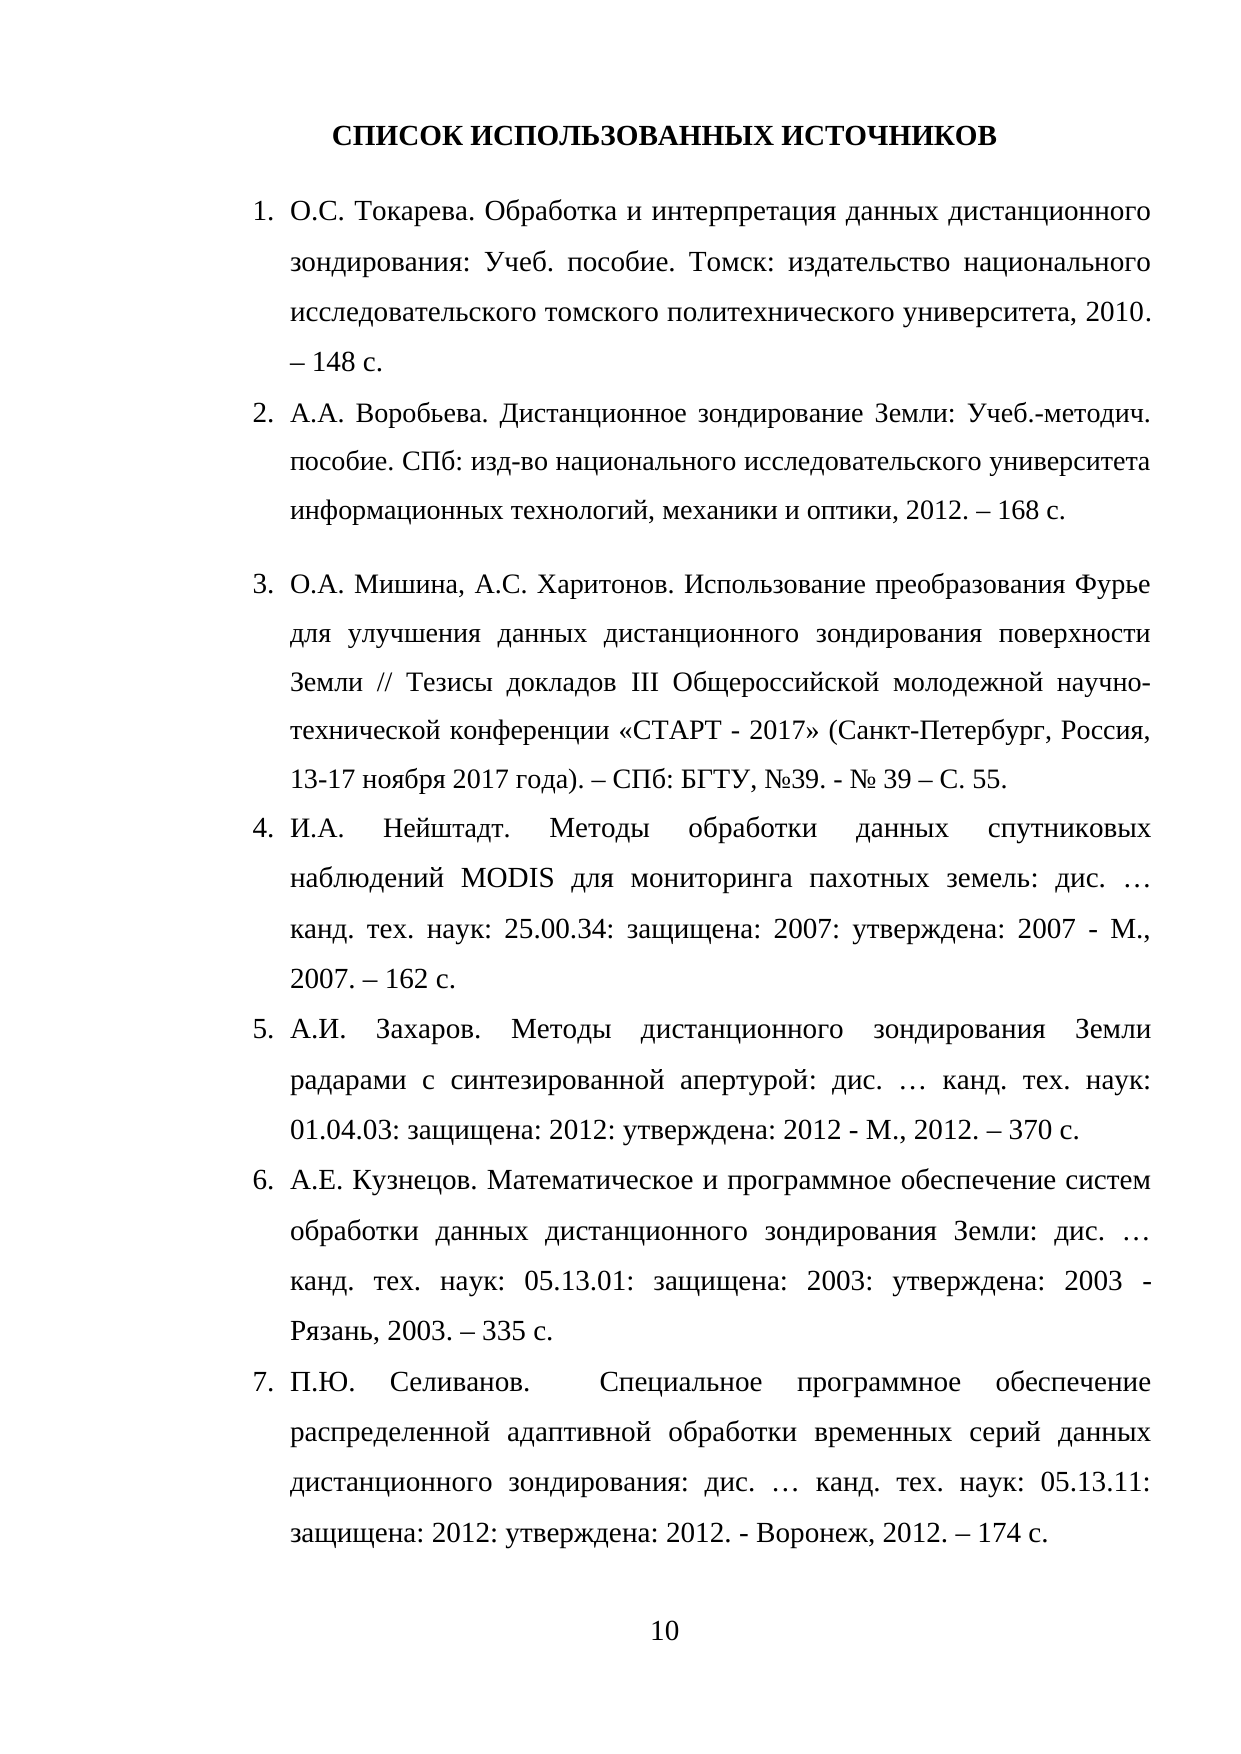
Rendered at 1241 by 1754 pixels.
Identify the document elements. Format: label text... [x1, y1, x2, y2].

list А.Е. Кузнецов. Математическое и программное обеспечение систем обработки данных дистанционного зондирования Земли: дис. … канд. тех. наук: 05.13.01: защищена: 2003: утверждена: 2003 - Рязань, 2003. – 335 с. [252, 1162, 1152, 1347]
list И.А. Нейштадт. Методы обработки данных спутниковых наблюдений MODIS для мониторинга пахотных земель: дис. … канд. тех. наук: 25.00.34: защищена: 2007: утверждена: 2007 - М., 2007. – 162 с. [252, 810, 1152, 995]
list А.А. Воробьева. Дистанционное зондирование Земли: Учеб.-методич. пособие. СПб: изд-во национального исследовательского университета информационных технологий, механики и оптики, 2012. – 168 с. [252, 395, 1152, 525]
list А.И. Захаров. Методы дистанционного зондирования Земли радарами с синтезированной апертурой: дис. … канд. тех. наук: 01.04.03: защищена: 2012: утверждена: 2012 - М., 2012. – 370 с. [252, 1012, 1152, 1146]
list П.Ю. Селиванов. Специальное программное обеспечение распределенной адаптивной обработки временных серий данных дистанционного зондирования: дис. … канд. тех. наук: 05.13.11: защищена: 2012: утверждена: 2012. - Воронеж, 2012. – 174 с. [252, 1364, 1152, 1548]
list Список использованных источников [177, 118, 1152, 152]
list О.С. Токарева. Обработка и интерпретация данных дистанционного зондирования: Учеб. пособие. Томск: издательство национального исследовательского томского политехнического университета, 2010. – 148 с. [252, 193, 1152, 378]
list О.А. Мишина, А.С. Харитонов. Использование преобразования Фурье для улучшения данных дистанционного зондирования поверхности Земли // Тезисы докладов III Общероссийской молодежной научно-технической конференции «СТАРТ - 2017» (Санкт-Петербург, Россия, 13-17 ноября 2017 года). – СПб: БГТУ, №39. - № 39 – С. 55. [252, 566, 1152, 794]
